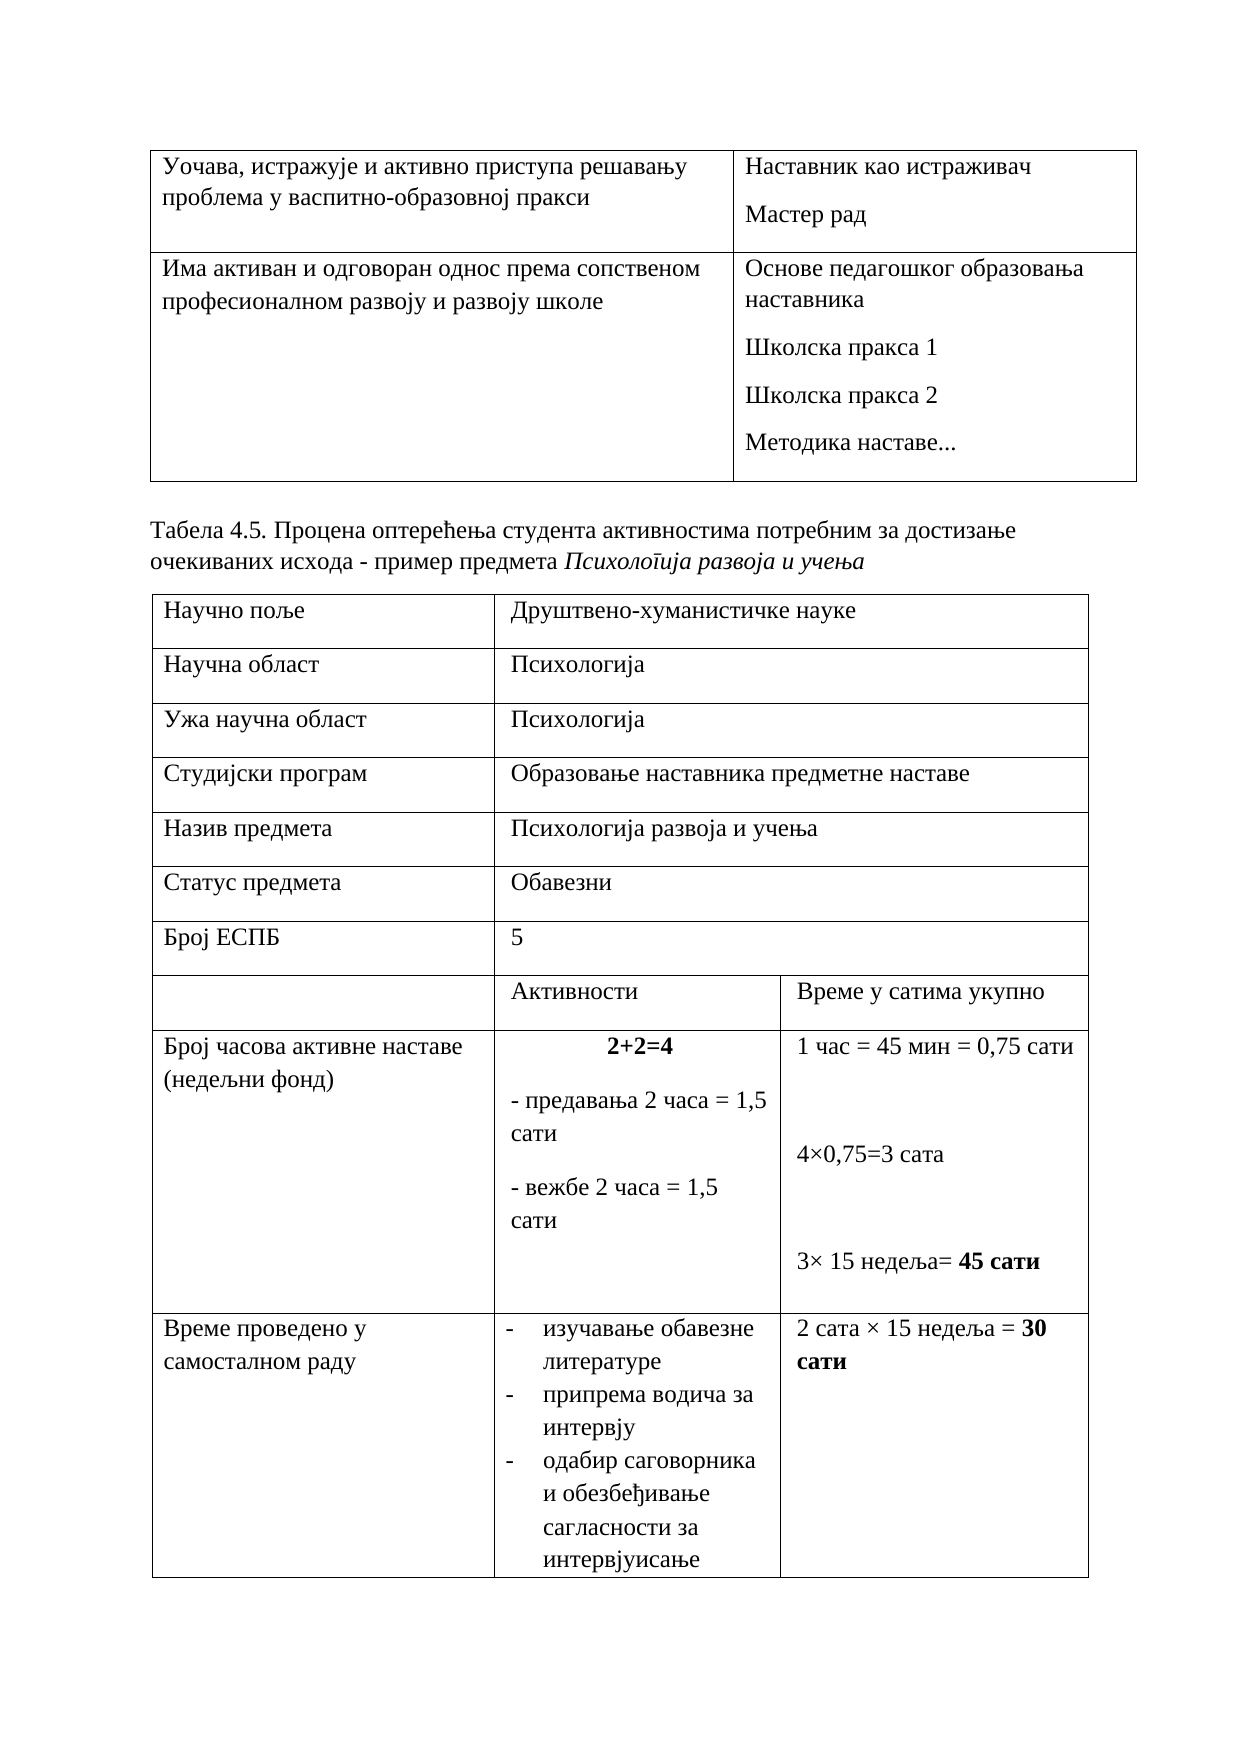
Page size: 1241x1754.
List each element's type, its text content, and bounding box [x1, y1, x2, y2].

table_cell Статус предмета [153, 867, 494, 921]
table_cell Број ЕСПБ [153, 922, 494, 975]
table_cell 1 час = 45 мин = 0,75 сати 4×0,75=3 сата 3× 15 недеља= 45 сати [781, 1031, 1088, 1312]
table_cell Назив предмета [153, 813, 494, 866]
table_cell Ужа научна област [153, 704, 494, 757]
table_cell 2+2=4 - предавања 2 часа = 1,5 сати - вежбе 2 часа = 1,5 сати [495, 1031, 780, 1312]
table_cell Активности [495, 976, 780, 1030]
table_cell Студијски програм [153, 758, 494, 812]
table_cell Време у сатима укупно [781, 976, 1088, 1030]
table_cell Образовање наставника предметне наставе [495, 758, 1088, 812]
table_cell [153, 1314, 494, 1577]
table_cell Обавезни [495, 867, 1088, 921]
table_cell Психологија [495, 704, 1088, 757]
table_header Друштвено-хуманистичке науке [495, 595, 1088, 648]
table_cell Број часова активне наставе (недељни фонд) [153, 1031, 494, 1312]
table_cell Психологија развоја и учења [495, 813, 1088, 866]
table_cell [153, 976, 494, 1030]
text Табела 4.5. Процена оптерећења студента активностима потребним за достизање очекиваних исхода - пример предмета Психологија развоја и учења [150, 515, 1090, 575]
table_header Научно поље [153, 595, 494, 648]
table_cell 5 [495, 922, 1088, 975]
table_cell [781, 1314, 1088, 1577]
table_cell Психологија [495, 649, 1088, 703]
table_cell Научна област [153, 649, 494, 703]
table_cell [495, 1314, 780, 1577]
